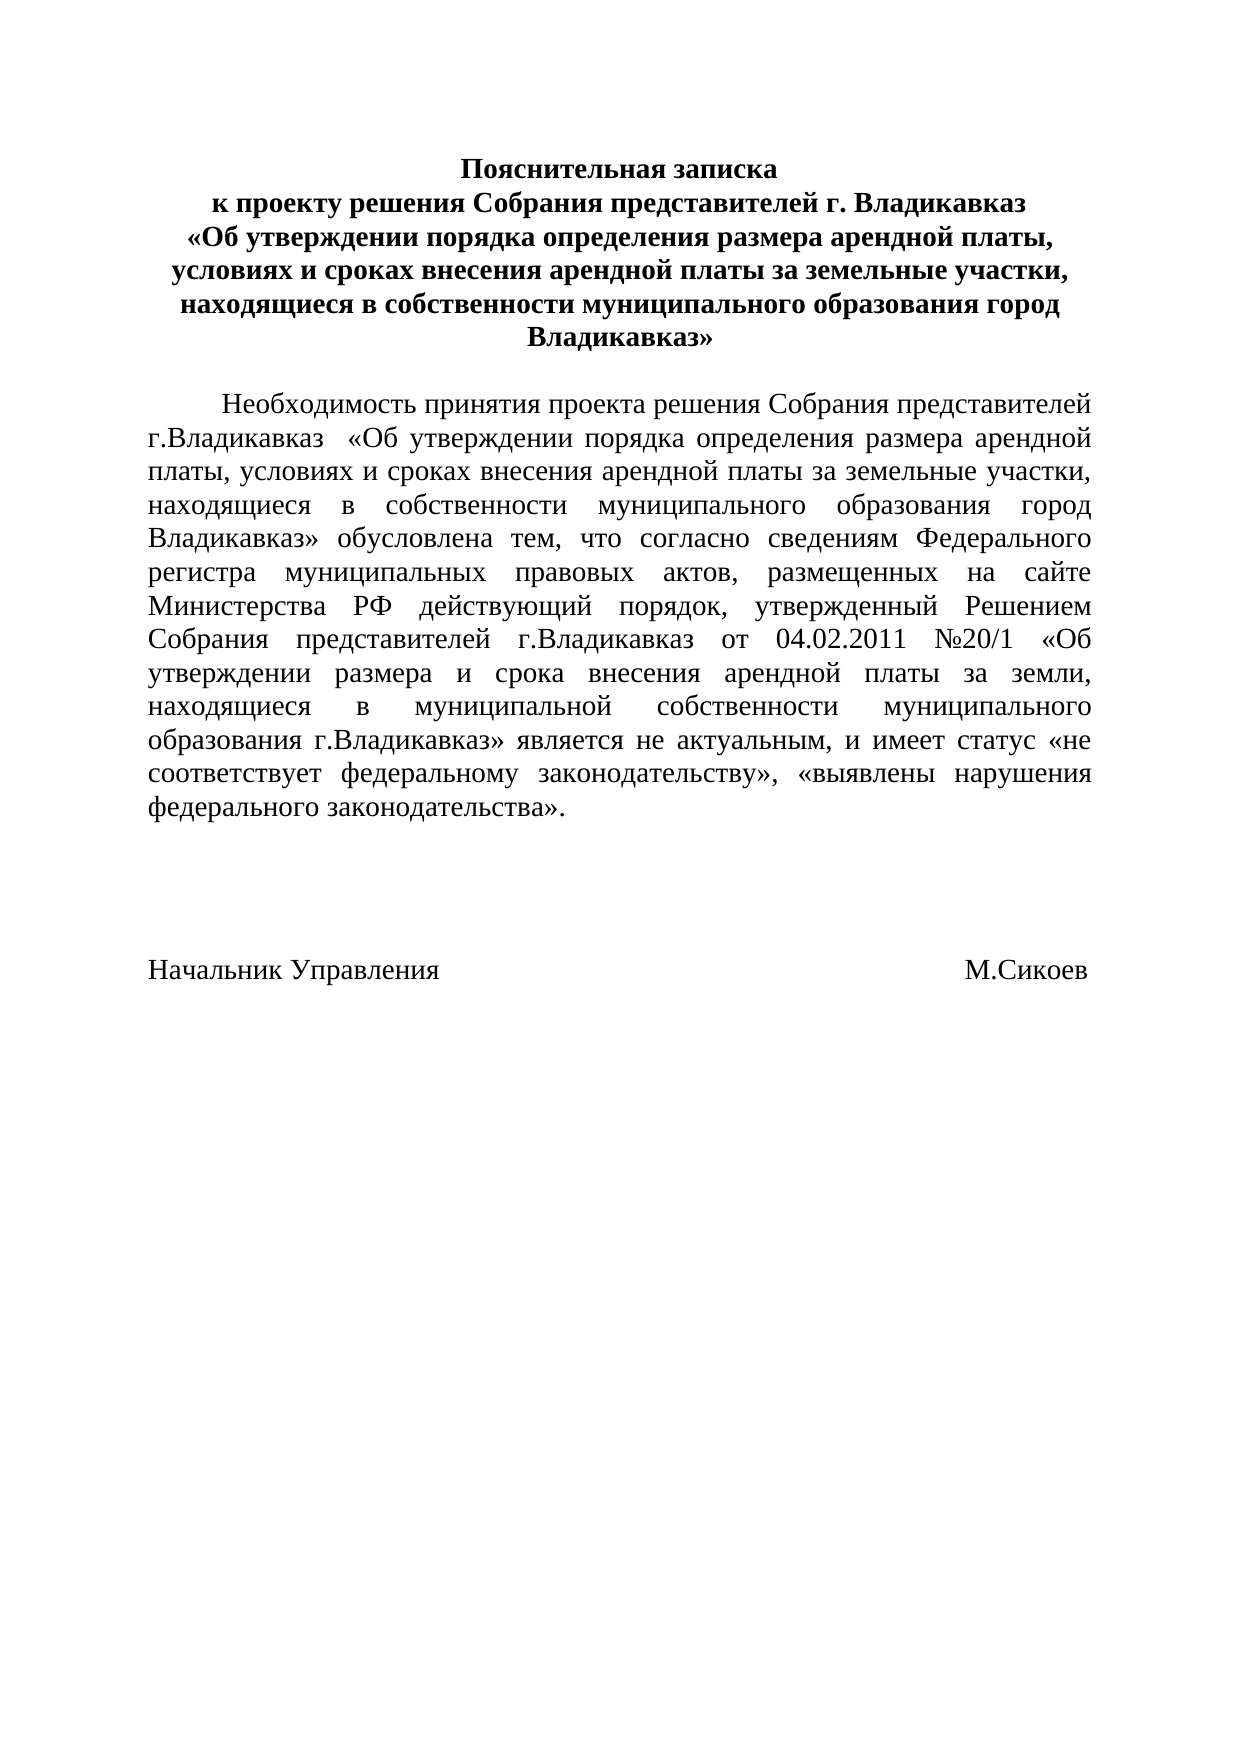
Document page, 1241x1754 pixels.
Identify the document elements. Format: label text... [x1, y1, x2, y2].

text Необходимость принятия проекта решения Собрания представителей г.Владикавказ «Об утверждении порядка определения размера арендной платы, условиях и сроках внесения арендной платы за земельные участки, находящиеся в собственности муниципального образования город Владикавказ» обусловлена тем, что согласно сведениям Федерального регистра муниципальных правовых актов, размещенных на сайте Министерства РФ действующий порядок, утвержденный Решением Собрания представителей г.Владикавказ от 04.02.2011 №20/1 «Об утверждении размера и срока внесения арендной платы за земли, находящиеся в муниципальной собственности муниципального образования г.Владикавказ» является не актуальным, и имеет статус «не соответствует федеральному законодательству», «выявлены нарушения федерального законодательства». [148, 386, 1092, 822]
text Пояснительная записка [148, 152, 1090, 185]
title «Об утверждении порядка определения размера арендной платы, условиях и сроках внесения арендной платы за земельные участки, находящиеся в собственности муниципального образования город Владикавказ» [148, 219, 1092, 353]
text Начальник Управления М.Сикоев [148, 952, 1092, 985]
text к проекту решения Собрания представителей г. Владикавказ [148, 185, 1090, 219]
